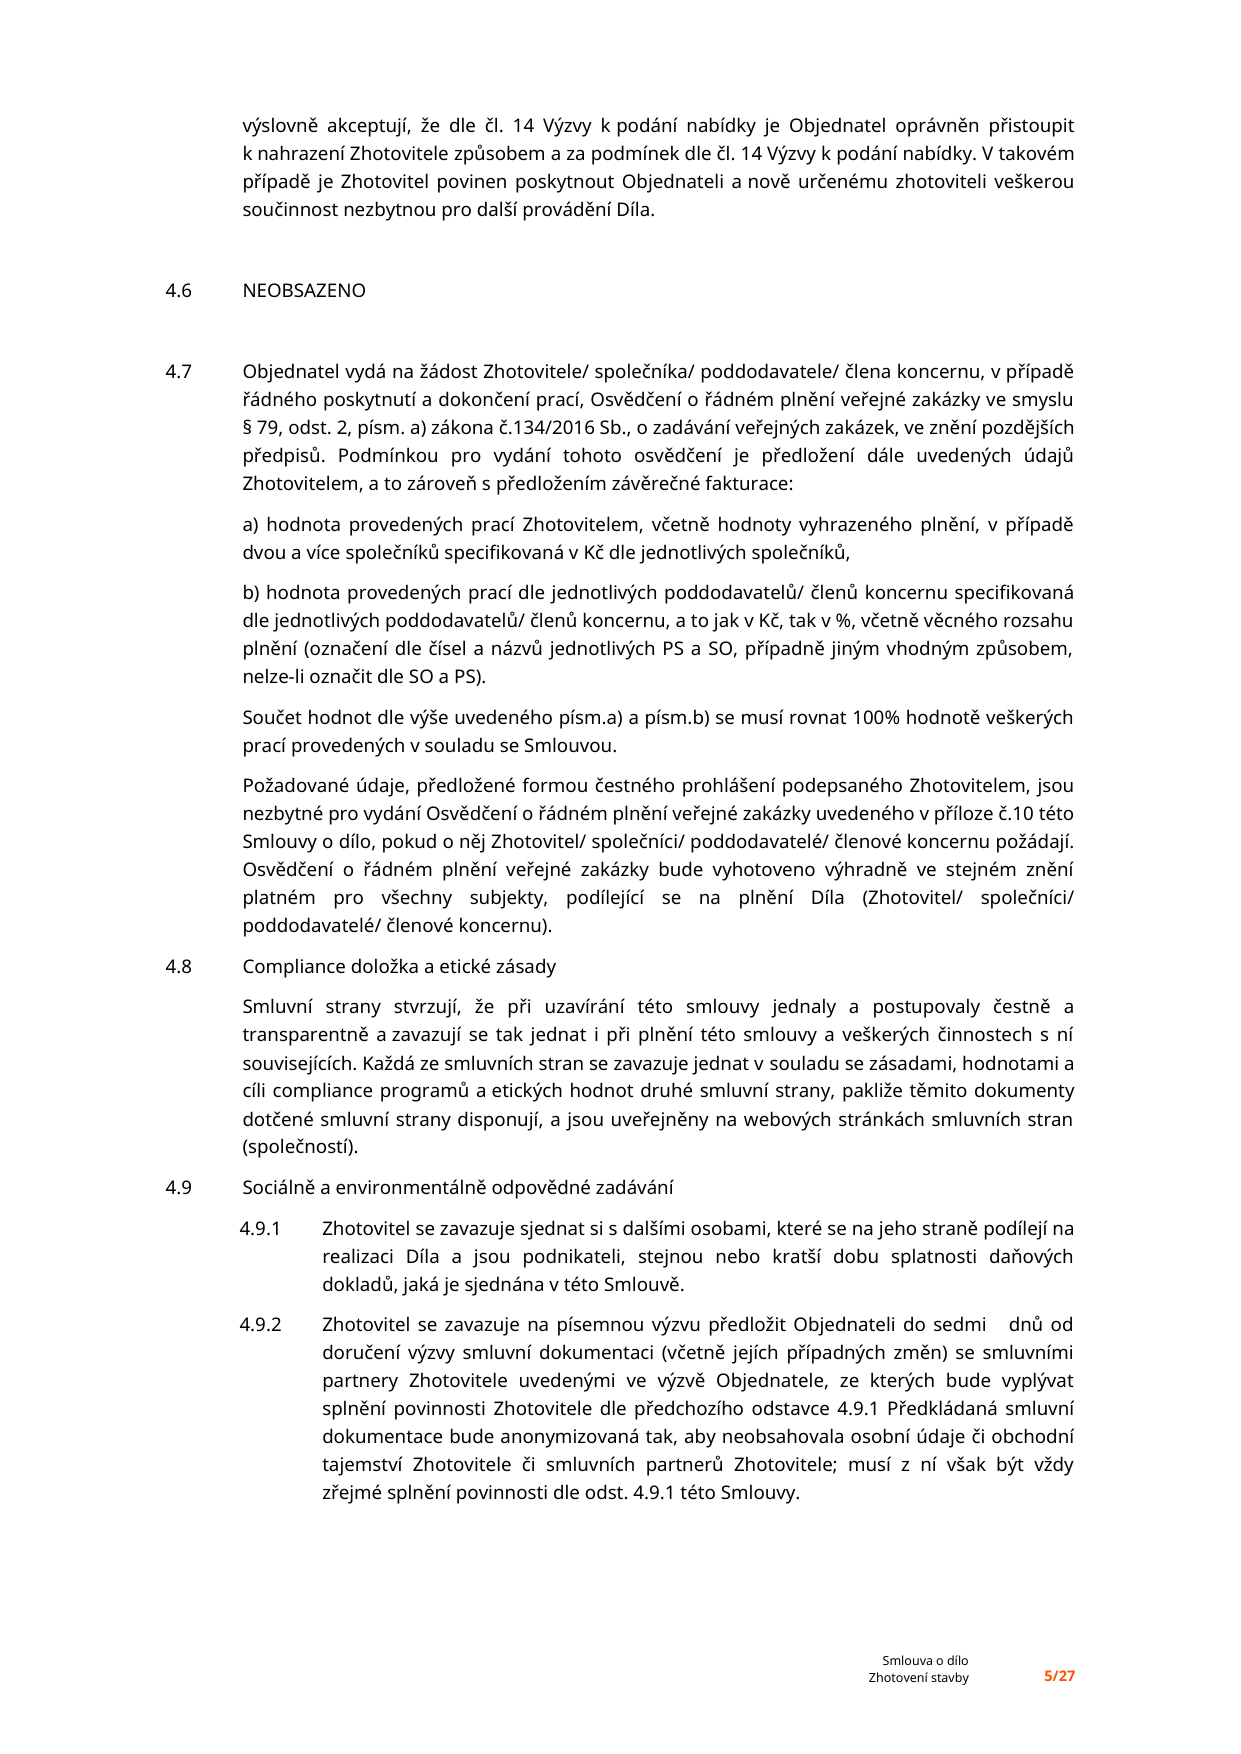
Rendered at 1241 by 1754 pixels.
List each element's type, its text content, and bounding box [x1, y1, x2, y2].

list a) hodnota provedených prací Zhotovitelem, včetně hodnoty vyhrazeného plnění, v případě dvou a více společníků specifikovaná v Kč dle jednotlivých společníků, [242, 511, 1075, 564]
list Sociálně a environmentálně odpovědné zadávání [165, 1174, 1075, 1200]
text NEOBSAZENO [165, 277, 1075, 303]
text Objednatel vydá na žádost Zhotovitele/ společníka/ poddodavatele/ člena koncernu, v případě řádného poskytnutí a dokončení prací, Osvědčení o řádném plnění veřejné zakázky ve smyslu § 79, odst. 2, písm. a) zákona č.134/2016 Sb., o zadávání veřejných zakázek, ve znění pozdějších předpisů. Podmínkou pro vydání tohoto osvědčení je předložení dále uvedených údajů Zhotovitelem, a to zároveň s předložením závěrečné fakturace: [165, 358, 1075, 496]
list Zhotovitel se zavazuje na písemnou výzvu předložit Objednateli do sedmi dnů od doručení výzvy smluvní dokumentaci (včetně jejích případných změn) se smluvními partnery Zhotovitele uvedenými ve výzvě Objednatele, ze kterých bude vyplývat splnění povinnosti Zhotovitele dle předchozího odstavce 4.9.1 Předkládaná smluvní dokumentace bude anonymizovaná tak, aby neobsahovala osobní údaje či obchodní tajemství Zhotovitele či smluvních partnerů Zhotovitele; musí z ní však být vždy zřejmé splnění povinnosti dle odst. 4.9.1 této Smlouvy. [239, 1311, 1075, 1505]
list Zhotovitel se zavazuje sjednat si s dalšími osobami, které se na jeho straně podílejí na realizaci Díla a jsou podnikateli, stejnou nebo kratší dobu splatnosti daňových dokladů, jaká je sjednána v této Smlouvě. [239, 1215, 1075, 1296]
list Součet hodnot dle výše uvedeného písm.a) a písm.b) se musí rovnat 100% hodnotě veškerých prací provedených v souladu se Smlouvou. [242, 704, 1075, 758]
text Compliance doložka a etické zásady [165, 953, 1075, 979]
list b) hodnota provedených prací dle jednotlivých poddodavatelů/ členů koncernu specifikovaná dle jednotlivých poddodavatelů/ členů koncernu, a to jak v Kč, tak v %, včetně věcného rozsahu plnění (označení dle čísel a názvů jednotlivých PS a SO, případně jiným vhodným způsobem, nelze-li označit dle SO a PS). [242, 579, 1075, 689]
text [165, 112, 1075, 222]
list Smluvní strany stvrzují, že při uzavírání této smlouvy jednaly a postupovaly čestně a transparentně a zavazují se tak jednat i při plnění této smlouvy a veškerých činnostech s ní souvisejících. Každá ze smluvních stran se zavazuje jednat v souladu se zásadami, hodnotami a cíli compliance programů a etických hodnot druhé smluvní strany, pakliže těmito dokumenty dotčené smluvní strany disponují, a jsou uveřejněny na webových stránkách smluvních stran (společností). [242, 994, 1075, 1159]
list Požadované údaje, předložené formou čestného prohlášení podepsaného Zhotovitelem, jsou nezbytné pro vydání Osvědčení o řádném plnění veřejné zakázky uvedeného v příloze č.10 této Smlouvy o dílo, pokud o něj Zhotovitel/ společníci/ poddodavatelé/ členové koncernu požádají. Osvědčení o řádném plnění veřejné zakázky bude vyhotoveno výhradně ve stejném znění platném pro všechny subjekty, podílející se na plnění Díla (Zhotovitel/ společníci/ poddodavatelé/ členové koncernu). [242, 773, 1075, 938]
